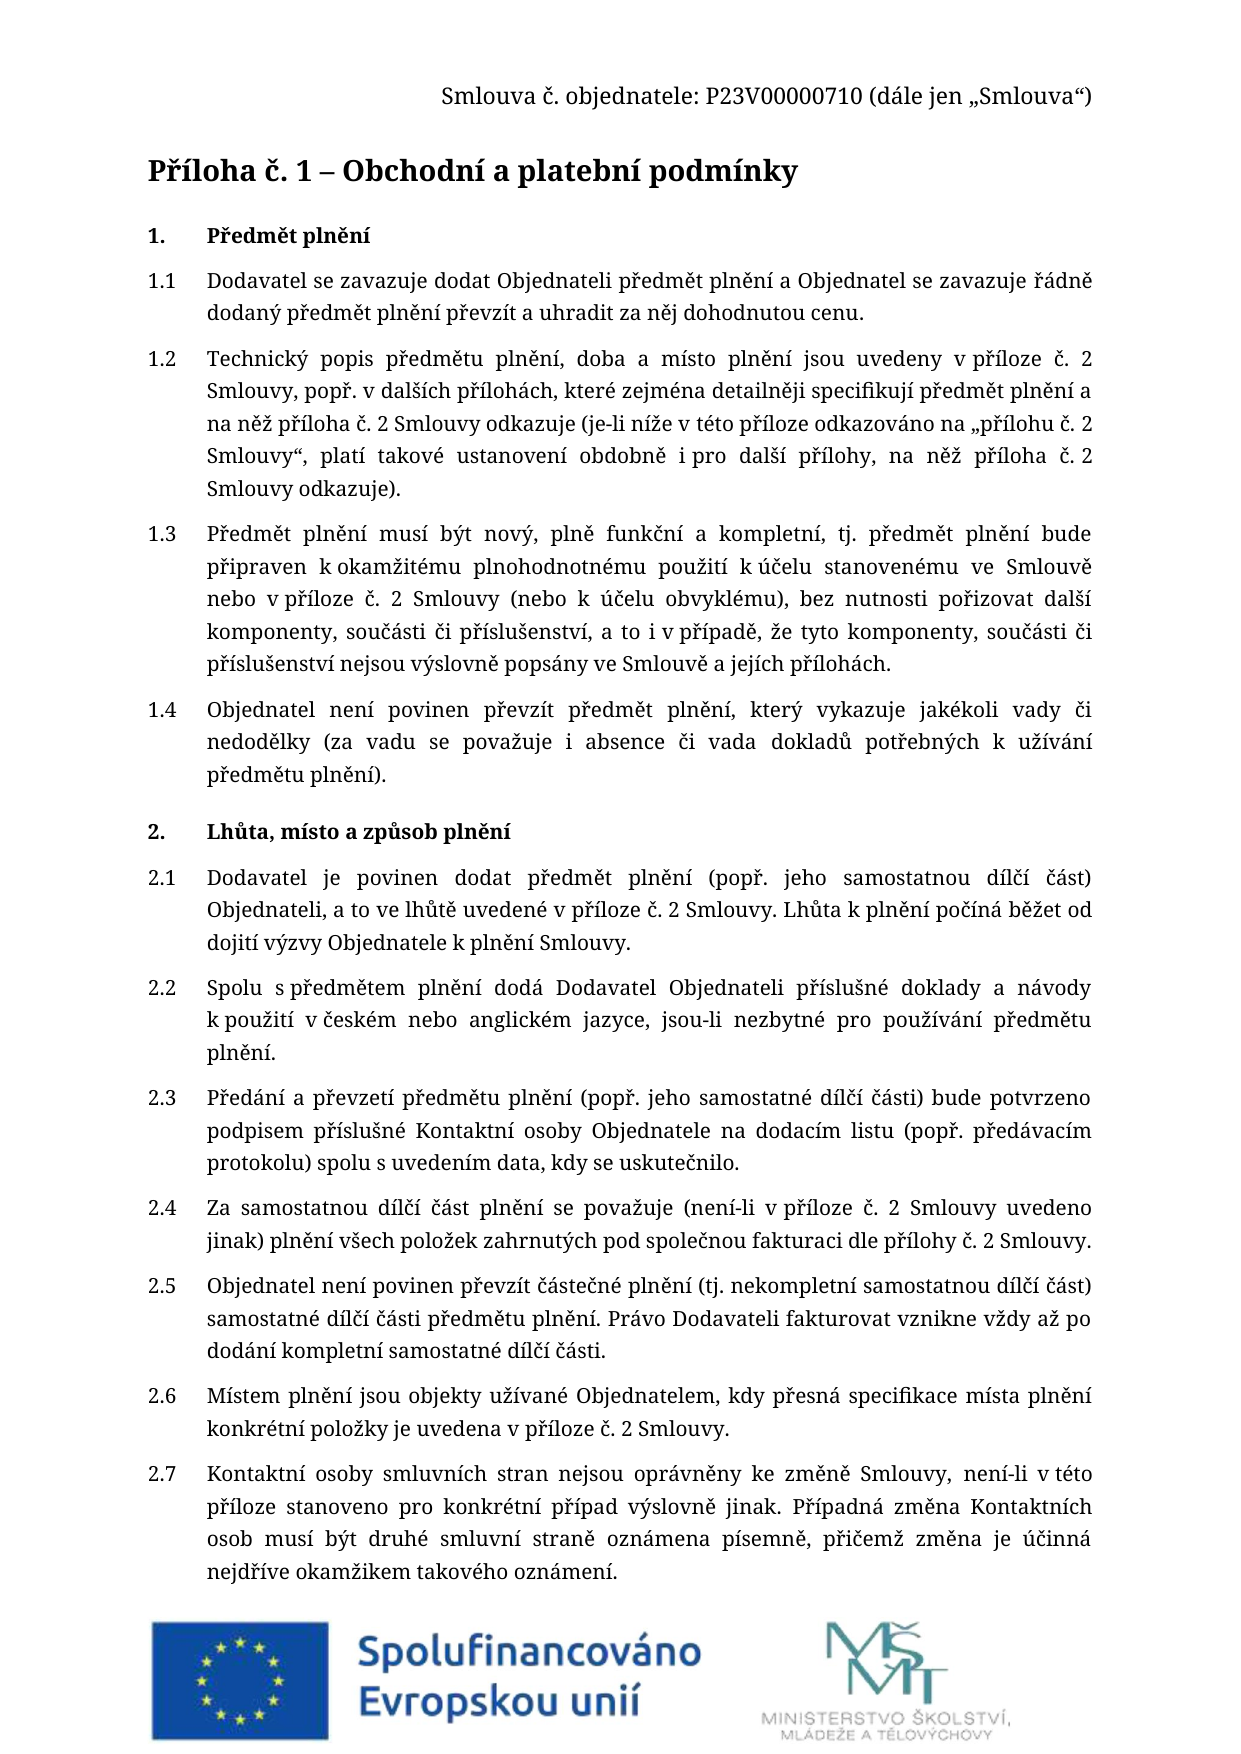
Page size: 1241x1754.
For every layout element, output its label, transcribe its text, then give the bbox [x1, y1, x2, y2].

picture [147, 1617, 1012, 1746]
list Předmět plnění [148, 221, 1093, 249]
list Za samostatnou dílčí část plnění se považuje (není-li v příloze č. 2 Smlouvy uvedeno jinak) plnění všech položek zahrnutých pod společnou fakturaci dle přílohy č. 2 Smlouvy. [148, 1193, 1093, 1254]
list Spolu s předmětem plnění dodá Dodavatel Objednateli příslušné doklady a návody k použití v českém nebo anglickém jazyce, jsou-li nezbytné pro používání předmětu plnění. [148, 973, 1093, 1067]
list Kontaktní osoby smluvních stran nejsou oprávněny ke změně Smlouvy, není-li v této příloze stanoveno pro konkrétní případ výslovně jinak. Případná změna Kontaktních osob musí být druhé smluvní straně oznámena písemně, přičemž změna je účinná nejdříve okamžikem takového oznámení. [148, 1459, 1093, 1586]
list Předmět plnění musí být nový, plně funkční a kompletní, tj. předmět plnění bude připraven k okamžitému plnohodnotnému použití k účelu stanovenému ve Smlouvě nebo v příloze č. 2 Smlouvy (nebo k účelu obvyklému), bez nutnosti pořizovat další komponenty, součásti či příslušenství, a to i v případě, že tyto komponenty, součásti či příslušenství nejsou výslovně popsány ve Smlouvě a jejích přílohách. [148, 519, 1093, 678]
list Lhůta, místo a způsob plnění [148, 817, 1093, 846]
list Objednatel není povinen převzít předmět plnění, který vykazuje jakékoli vady či nedodělky (za vadu se považuje i absence či vada dokladů potřebných k užívání předmětu plnění). [148, 695, 1093, 788]
list Technický popis předmětu plnění, doba a místo plnění jsou uvedeny v příloze č. 2 Smlouvy, popř. v dalších přílohách, které zejména detailněji specifikují předmět plnění a na něž příloha č. 2 Smlouvy odkazuje (je-li níže v této příloze odkazováno na „přílohu č. 2 Smlouvy“, platí takové ustanovení obdobně i pro další přílohy, na něž příloha č. 2 Smlouvy odkazuje). [148, 344, 1093, 502]
list Místem plnění jsou objekty užívané Objednatelem, kdy přesná specifikace místa plnění konkrétní položky je uvedena v příloze č. 2 Smlouvy. [148, 1382, 1093, 1443]
list Dodavatel se zavazuje dodat Objednateli předmět plnění a Objednatel se zavazuje řádně dodaný předmět plnění převzít a uhradit za něj dohodnutou cenu. [148, 266, 1093, 327]
list Dodavatel je povinen dodat předmět plnění (popř. jeho samostatnou dílčí část) Objednateli, a to ve lhůtě uvedené v příloze č. 2 Smlouvy. Lhůta k plnění počíná běžet od dojití výzvy Objednatele k plnění Smlouvy. [148, 863, 1093, 956]
list Objednatel není povinen převzít částečné plnění (tj. nekompletní samostatnou dílčí část) samostatné dílčí části předmětu plnění. Právo Dodavateli fakturovat vznikne vždy až po dodání kompletní samostatné dílčí části. [148, 1271, 1093, 1365]
text Příloha č. 1 – Obchodní a platební podmínky [148, 150, 1093, 190]
list Předání a převzetí předmětu plnění (popř. jeho samostatné dílčí části) bude potvrzeno podpisem příslušné Kontaktní osoby Objednatele na dodacím listu (popř. předávacím protokolu) spolu s uvedením data, kdy se uskutečnilo. [148, 1083, 1093, 1177]
